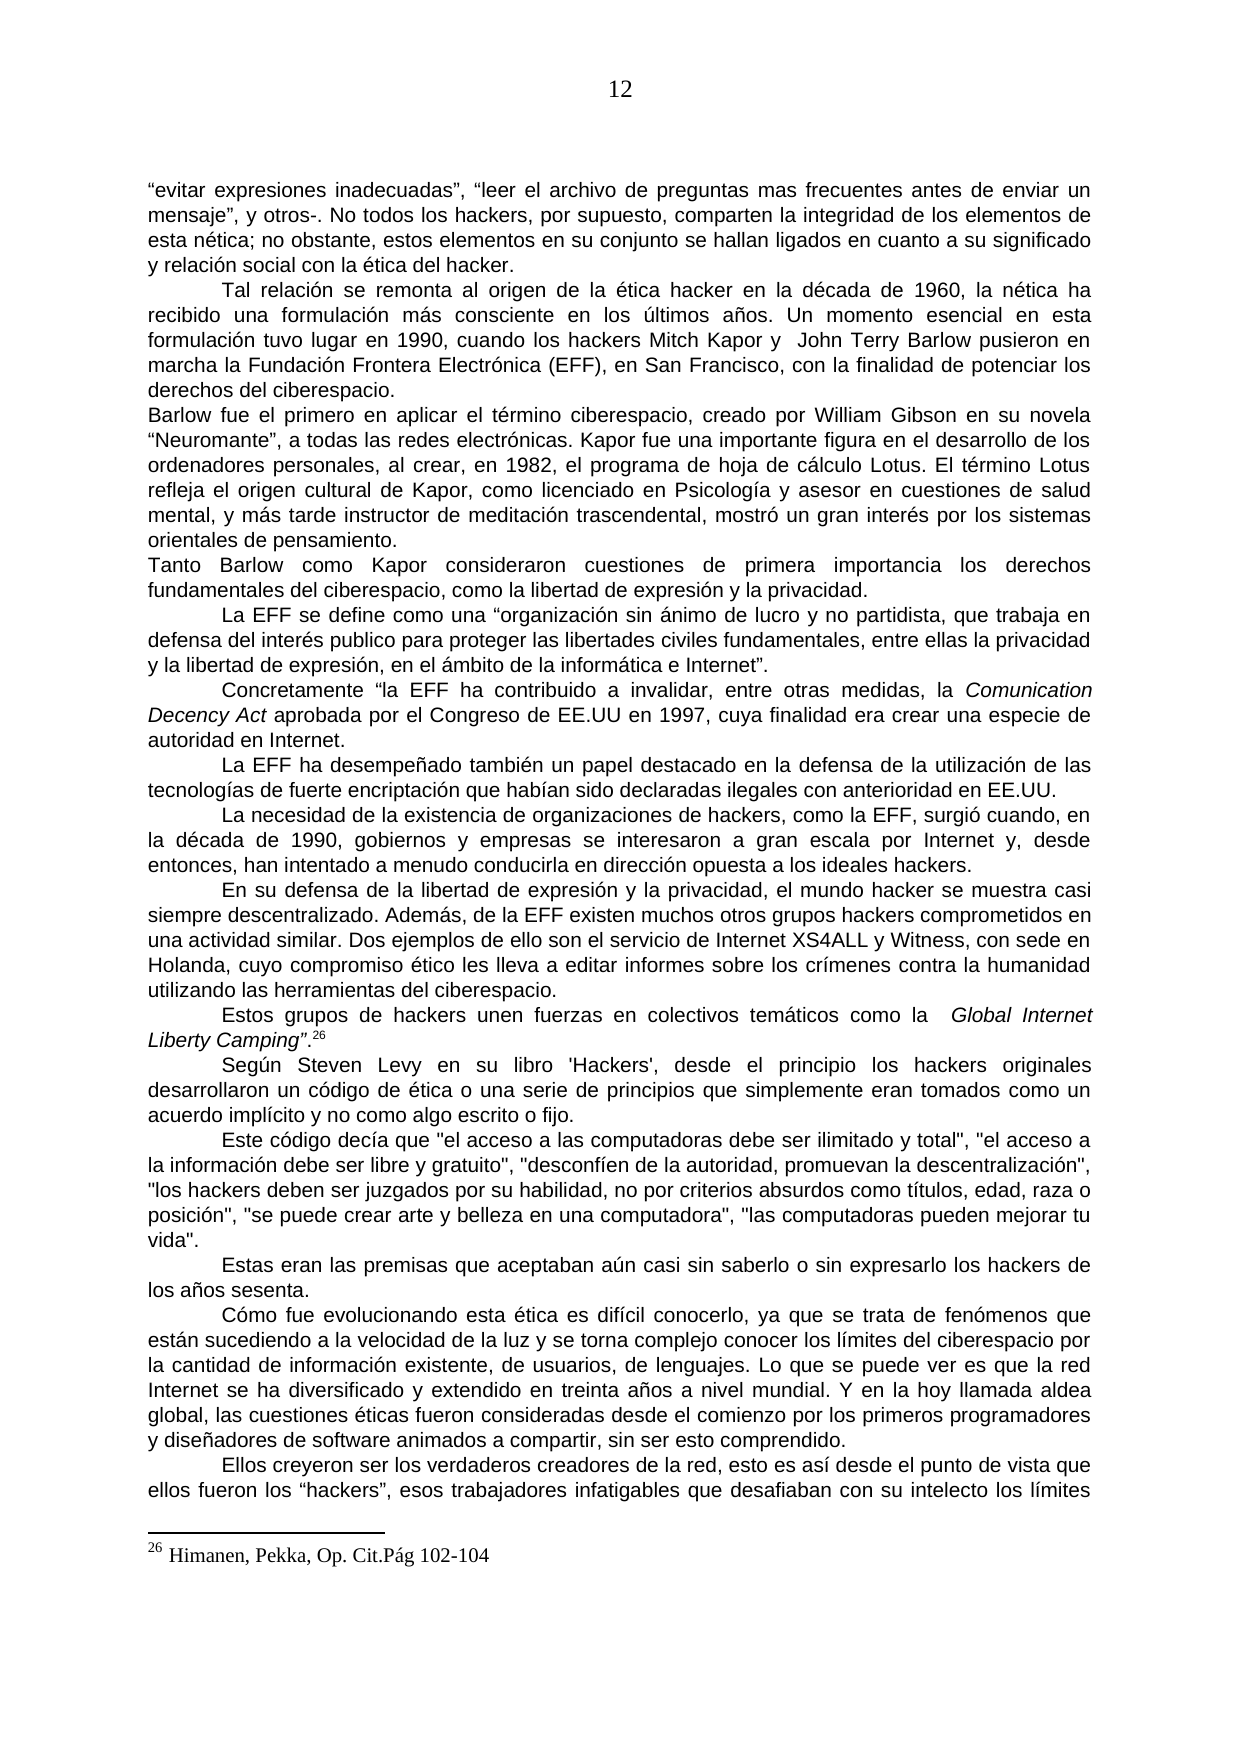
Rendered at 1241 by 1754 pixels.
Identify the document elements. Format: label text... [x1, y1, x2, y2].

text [148, 1452, 1092, 1502]
text Estas eran las premisas que aceptaban aún casi sin saberlo o sin expresarlo los hackers de los años sesenta. [148, 1252, 1092, 1302]
text Cómo fue evolucionando esta ética es difícil conocerlo, ya que se trata de fenómenos que están sucediendo a la velocidad de la luz y se torna complejo conocer los límites del ciberespacio por la cantidad de información existente, de usuarios, de lenguajes. Lo que se puede ver es que la red Internet se ha diversificado y extendido en treinta años a nivel mundial. Y en la hoy llamada aldea global, las cuestiones éticas fueron consideradas desde el comienzo por los primeros programadores y diseñadores de software animados a compartir, sin ser esto comprendido. [148, 1302, 1092, 1452]
text ha desempeñado también un papel destacado en la defensa de la utilización de las tecnologías de fuerte encriptación que habían sido declaradas ilegales con anterioridad en EE.UU. [148, 752, 1092, 802]
text Barlow fue el primero en aplicar el término ciberespacio, creado por William Gibson en su novela “Neuromante”, a todas las redes electrónicas. Kapor fue una importante figura en el desarrollo de los ordenadores personales, al crear, en 1982, el programa de hoja de cálculo Lotus. El término Lotus refleja el origen cultural de Kapor, como licenciado en Psicología y asesor en cuestiones de salud mental, y más tarde instructor de meditación trascendental, mostró un gran interés por los sistemas orientales de pensamiento. [148, 402, 1092, 552]
text La necesidad de la existencia de organizaciones de hackers, como , surgió cuando, en la década de 1990, gobiernos y empresas se interesaron a gran escala por Internet y, desde entonces, han intentado a menudo conducirla en dirección opuesta a los ideales hackers. [148, 802, 1092, 877]
text Estos grupos de hackers unen fuerzas en colectivos temáticos como Liberty Camping”. [148, 1002, 1092, 1052]
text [148, 177, 1092, 277]
text En su defensa de la libertad de expresión y la privacidad, el mundo hacker se muestra casi siempre descentralizado. Además, de existen muchos otros grupos hackers comprometidos en una actividad similar. Dos ejemplos de ello son el servicio de Internet XS4ALL y Witness, con sede en Holanda, cuyo compromiso ético les lleva a editar informes sobre los crímenes contra la humanidad utilizando las herramientas del ciberespacio. [148, 877, 1092, 1002]
text se define como una “organización sin ánimo de lucro y no partidista, que trabaja en defensa del interés publico para proteger las libertades civiles fundamentales, entre ellas la privacidad y la libertad de expresión, en el ámbito de la informática e Internet”. [148, 602, 1092, 677]
text Este código decía que "el acceso a las computadoras debe ser ilimitado y total", "el acceso a la información debe ser libre y gratuito", "desconfíen de la autoridad, promuevan la descentralización", "los hackers deben ser juzgados por su habilidad, no por criterios absurdos como títulos, edad, raza o posición", "se puede crear arte y belleza en una computadora", "las computadoras pueden mejorar tu vida". [148, 1127, 1092, 1252]
text Concretamente “ ha contribuido a invalidar, entre otras medidas, Act aprobada por el Congreso de EE.UU en 1997, cuya finalidad era crear una especie de autoridad en Internet. [148, 677, 1092, 752]
text Tal relación se remonta al origen de la ética hacker en la década de 1960, la nética ha recibido una formulación más consciente en los últimos años. Un momento esencial en esta formulación tuvo lugar en 1990, cuando los hackers Mitch Kapor y John Terry Barlow pusieron en marcha Electrónica (EFF), en San Francisco, con la finalidad de potenciar los derechos del ciberespacio. [148, 277, 1092, 402]
text Según Steven Levy en su libro 'Hackers', desde el principio los hackers originales desarrollaron un código de ética o una serie de principios que simplemente eran tomados como un acuerdo implícito y no como algo escrito o fijo. [148, 1052, 1092, 1127]
text Tanto Barlow como Kapor consideraron cuestiones de primera importancia los derechos fundamentales del ciberespacio, como la libertad de expresión y la privacidad. [148, 552, 1092, 602]
